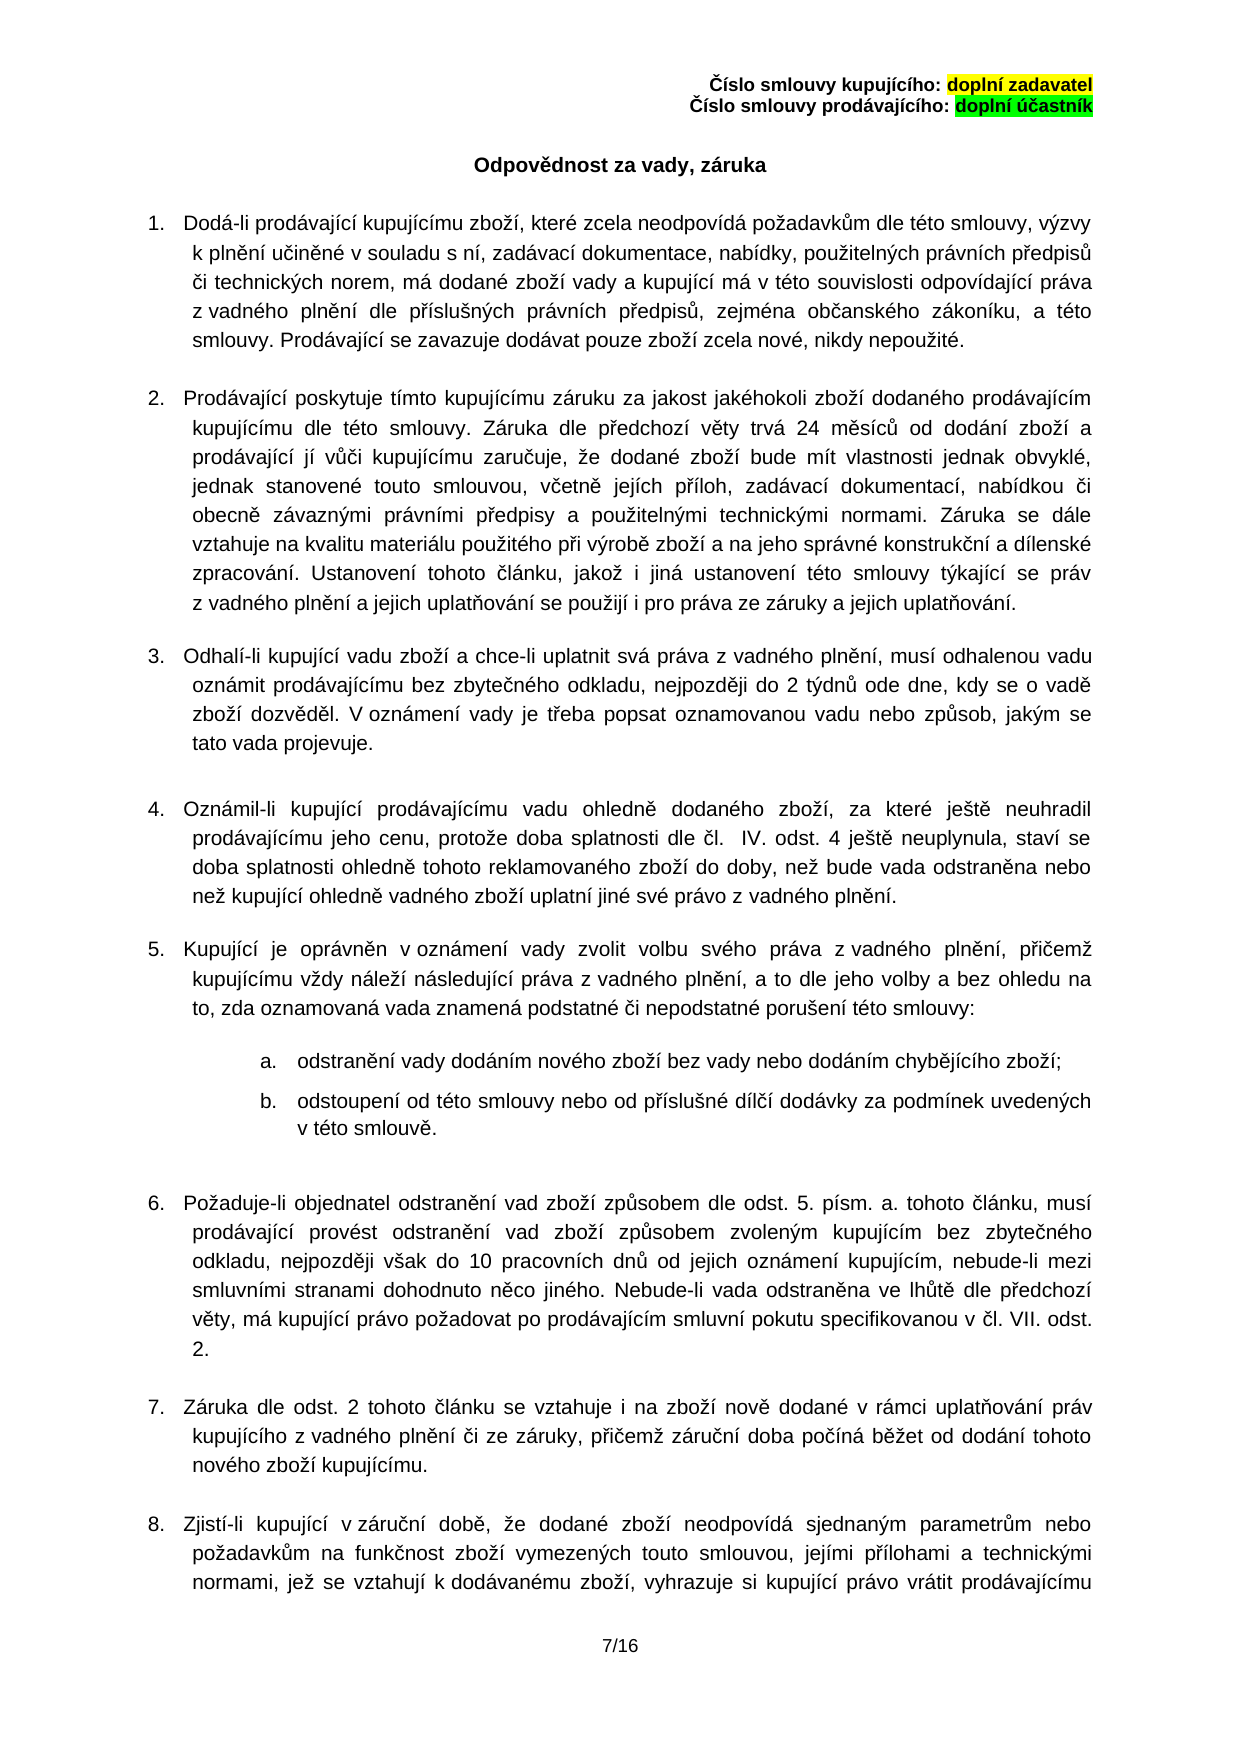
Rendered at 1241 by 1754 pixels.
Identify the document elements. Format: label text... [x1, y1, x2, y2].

list Prodávající poskytuje tímto kupujícímu záruku za jakost jakéhokoli zboží dodaného prodávajícím kupujícímu dle této smlouvy. Záruka dle předchozí věty trvá 24 měsíců od dodání zboží a prodávající jí vůči kupujícímu zaručuje, že dodané zboží bude mít vlastnosti jednak obvyklé, jednak stanovené touto smlouvou, včetně jejích příloh, zadávací dokumentací, nabídkou či obecně závaznými právními předpisy a použitelnými technickými normami. Záruka se dále vztahuje na kvalitu materiálu použitého při výrobě zboží a na jeho správné konstrukční a dílenské zpracování. Ustanovení tohoto článku, jakož i jiná ustanovení této smlouvy týkající se práv z vadného plnění a jejich uplatňování se použijí i pro práva ze záruky a jejich uplatňování. [148, 381, 1093, 614]
list Oznámil-li kupující prodávajícímu vadu ohledně dodaného zboží, za které ještě neuhradil prodávajícímu jeho cenu, protože doba splatnosti dle čl. IV. odst. 4 ještě neuplynula, staví se doba splatnosti ohledně tohoto reklamovaného zboží do doby, než bude vada odstraněna nebo než kupující ohledně vadného zboží uplatní jiné své právo z vadného plnění. [148, 791, 1093, 908]
list Záruka dle odst. 2 tohoto článku se vztahuje i na zboží nově dodané v rámci uplatňování práv kupujícího z vadného plnění či ze záruky, přičemž záruční doba počíná běžet od dodání tohoto nového zboží kupujícímu. [148, 1389, 1093, 1477]
list Kupující je oprávněn v oznámení vady zvolit volbu svého práva z vadného plnění, přičemž kupujícímu vždy náleží následující práva z vadného plnění, a to dle jeho volby a bez ohledu na to, zda oznamovaná vada znamená podstatné či nepodstatné porušení této smlouvy: [148, 932, 1093, 1019]
list Požaduje-li objednatel odstranění vad zboží způsobem dle odst. 5. písm. a. tohoto článku, musí prodávající provést odstranění vad zboží způsobem zvoleným kupujícím bez zbytečného odkladu, nejpozději však do 10 pracovních dnů od jejich oznámení kupujícím, nebude-li mezi smluvními stranami dohodnuto něco jiného. Nebude-li vada odstraněna ve lhůtě dle předchozí věty, má kupující právo požadovat po prodávajícím smluvní pokutu specifikovanou v čl. VII. odst. 2. [148, 1185, 1093, 1360]
list odstranění vady dodáním nového zboží bez vady nebo dodáním chybějícího zboží; [260, 1049, 1093, 1073]
text Odpovědnost za vady, záruka [148, 148, 1093, 177]
list Odhalí-li kupující vadu zboží a chce-li uplatnit svá práva z vadného plnění, musí odhalenou vadu oznámit prodávajícímu bez zbytečného odkladu, nejpozději do 2 týdnů ode dne, kdy se o vadě zboží dozvěděl. V oznámení vady je třeba popsat oznamovanou vadu nebo způsob, jakým se tato vada projevuje. [148, 638, 1093, 755]
list Dodá-li prodávající kupujícímu zboží, které zcela neodpovídá požadavkům dle této smlouvy, výzvy k plnění učiněné v souladu s ní, zadávací dokumentace, nabídky, použitelných právních předpisů či technických norem, má dodané zboží vady a kupující má v této souvislosti odpovídající práva z vadného plnění dle příslušných právních předpisů, zejména občanského zákoníku, a této smlouvy. Prodávající se zavazuje dodávat pouze zboží zcela nové, nikdy nepoužité. [148, 206, 1093, 352]
list odstoupení od této smlouvy nebo od příslušné dílčí dodávky za podmínek uvedených v této smlouvě. [260, 1089, 1093, 1140]
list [148, 1506, 1093, 1594]
